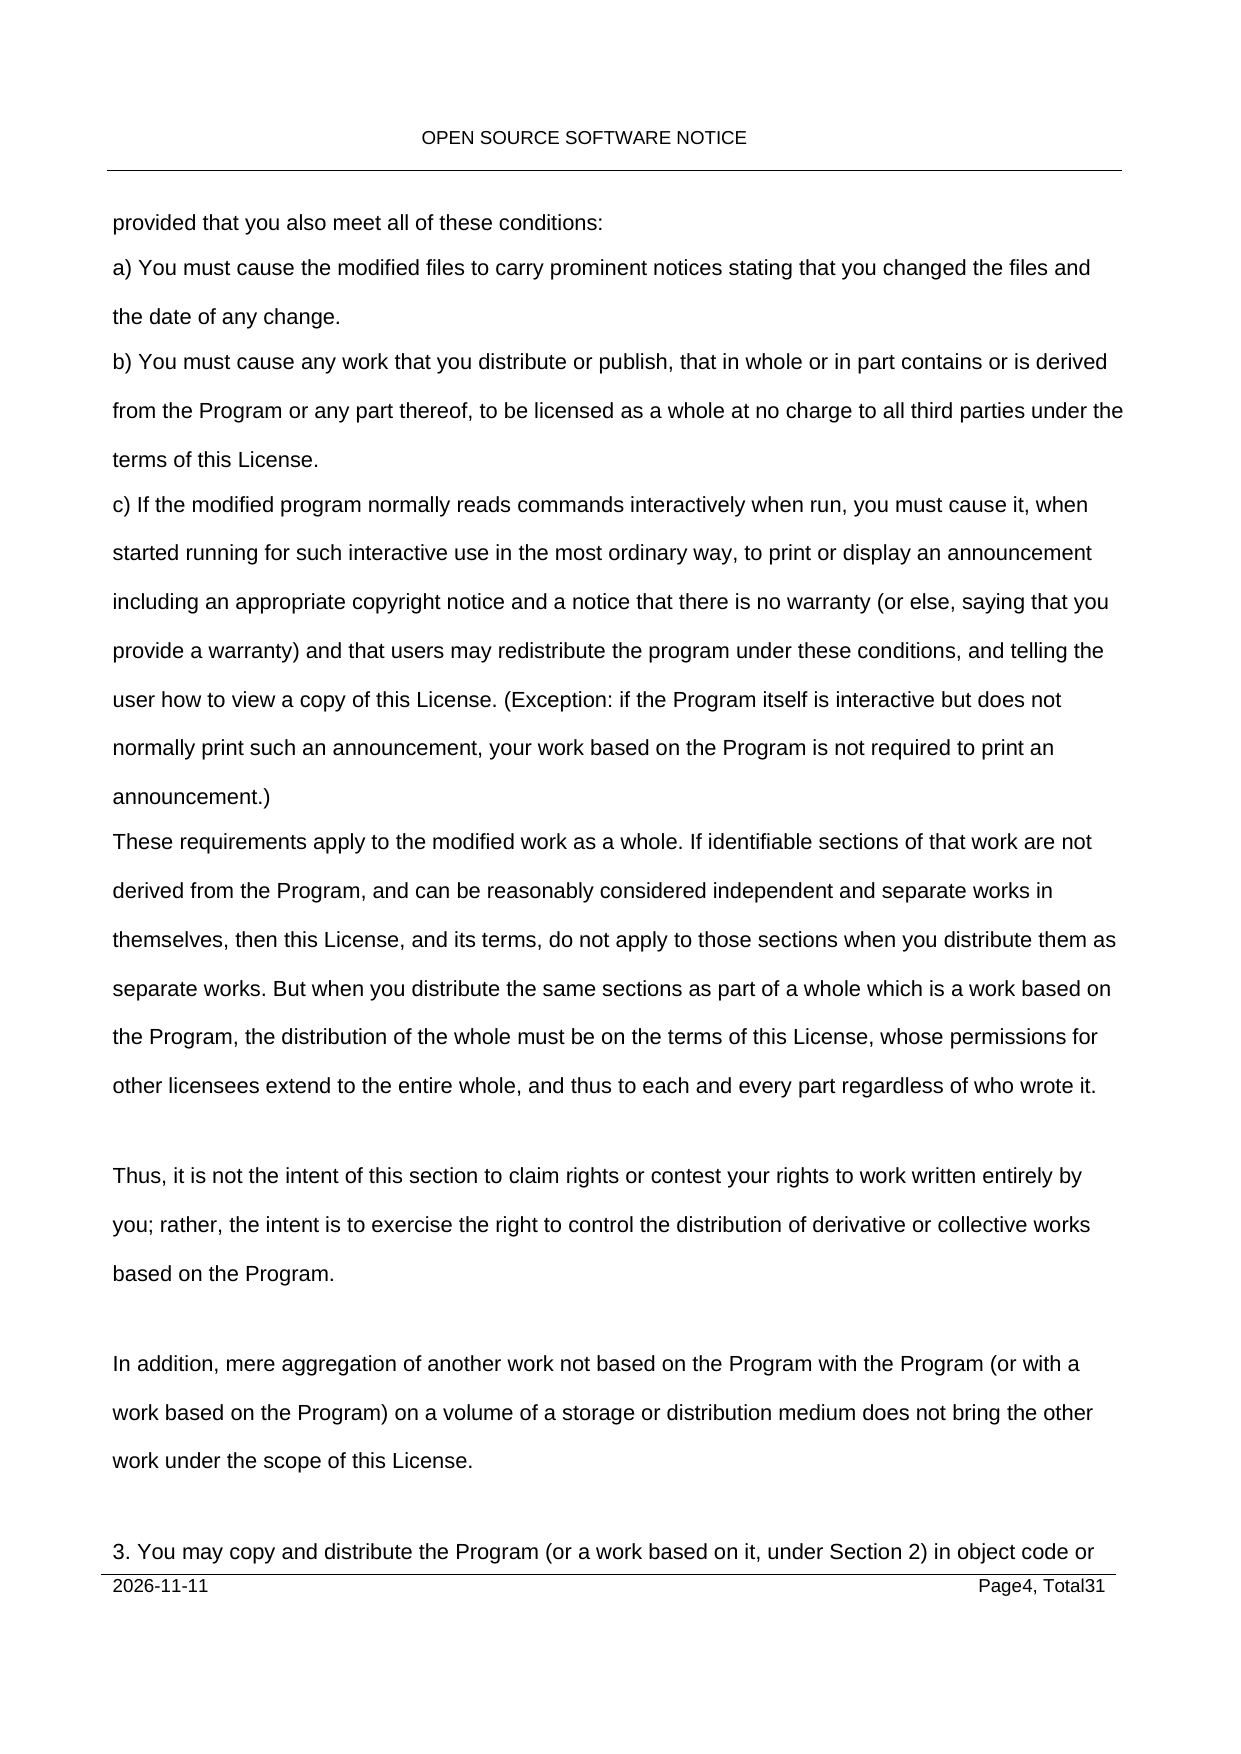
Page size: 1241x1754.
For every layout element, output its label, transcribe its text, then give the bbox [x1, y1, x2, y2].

text c) If the modified program normally reads commands interactively when run, you must cause it, when started running for such interactive use in the most ordinary way, to print or display an announcement including an appropriate copyright notice and a notice that there is no warranty (or else, saying that you provide a warranty) and that users may redistribute the program under these conditions, and telling the user how to view a copy of this License. (Exception: if the Program itself is interactive but does not normally print such an announcement, your work based on the Program is not required to print an announcement.) [112, 488, 1128, 813]
text These requirements apply to the modified work as a whole. If identifiable sections of that work are not derived from the Program, and can be reasonably considered independent and separate works in themselves, then this License, and its terms, do not apply to those sections when you distribute them as separate works. But when you distribute the same sections as part of a whole which is a work based on the Program, the distribution of the whole must be on the terms of this License, whose permissions for other licensees extend to the entire whole, and thus to each and every part regardless of who wrote it. [112, 826, 1128, 1102]
text In addition, mere aggregation of another work not based on the Program with the Program (or with a work based on the Program) on a volume of a storage or distribution medium does not bring the other work under the scope of this License. [112, 1347, 1128, 1477]
text b) You must cause any work that you distribute or publish, that in whole or in part contains or is derived from the Program or any part thereof, to be licensed as a whole at no charge to all third parties under the terms of this License. [112, 345, 1128, 475]
text a) You must cause the modified files to carry prominent notices stating that you changed the files and the date of any change. [112, 251, 1128, 333]
text Thus, it is not the intent of this section to claim rights or contest your rights to work written entirely by you; rather, the intent is to exercise the right to control the distribution of derivative or collective works based on the Program. [112, 1159, 1128, 1289]
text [112, 206, 1128, 239]
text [112, 1535, 1128, 1567]
